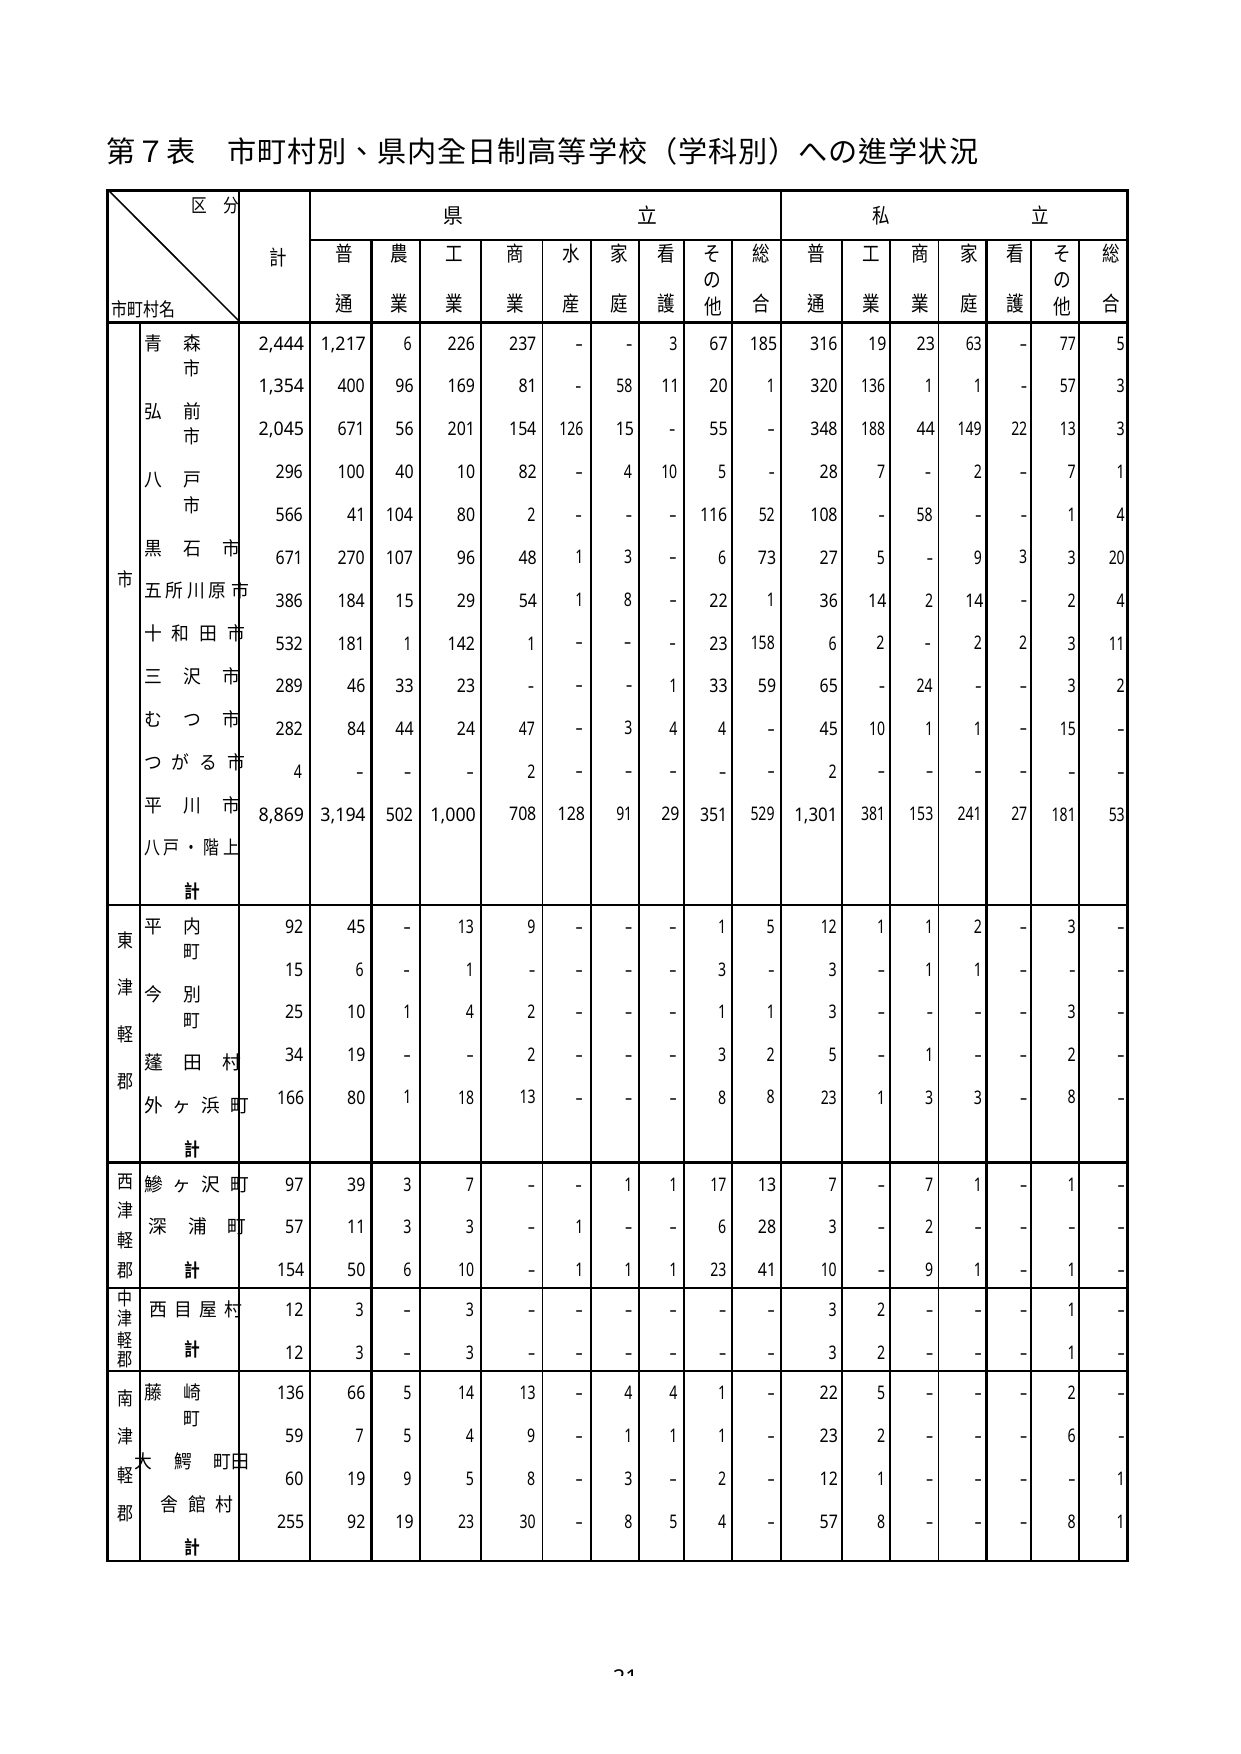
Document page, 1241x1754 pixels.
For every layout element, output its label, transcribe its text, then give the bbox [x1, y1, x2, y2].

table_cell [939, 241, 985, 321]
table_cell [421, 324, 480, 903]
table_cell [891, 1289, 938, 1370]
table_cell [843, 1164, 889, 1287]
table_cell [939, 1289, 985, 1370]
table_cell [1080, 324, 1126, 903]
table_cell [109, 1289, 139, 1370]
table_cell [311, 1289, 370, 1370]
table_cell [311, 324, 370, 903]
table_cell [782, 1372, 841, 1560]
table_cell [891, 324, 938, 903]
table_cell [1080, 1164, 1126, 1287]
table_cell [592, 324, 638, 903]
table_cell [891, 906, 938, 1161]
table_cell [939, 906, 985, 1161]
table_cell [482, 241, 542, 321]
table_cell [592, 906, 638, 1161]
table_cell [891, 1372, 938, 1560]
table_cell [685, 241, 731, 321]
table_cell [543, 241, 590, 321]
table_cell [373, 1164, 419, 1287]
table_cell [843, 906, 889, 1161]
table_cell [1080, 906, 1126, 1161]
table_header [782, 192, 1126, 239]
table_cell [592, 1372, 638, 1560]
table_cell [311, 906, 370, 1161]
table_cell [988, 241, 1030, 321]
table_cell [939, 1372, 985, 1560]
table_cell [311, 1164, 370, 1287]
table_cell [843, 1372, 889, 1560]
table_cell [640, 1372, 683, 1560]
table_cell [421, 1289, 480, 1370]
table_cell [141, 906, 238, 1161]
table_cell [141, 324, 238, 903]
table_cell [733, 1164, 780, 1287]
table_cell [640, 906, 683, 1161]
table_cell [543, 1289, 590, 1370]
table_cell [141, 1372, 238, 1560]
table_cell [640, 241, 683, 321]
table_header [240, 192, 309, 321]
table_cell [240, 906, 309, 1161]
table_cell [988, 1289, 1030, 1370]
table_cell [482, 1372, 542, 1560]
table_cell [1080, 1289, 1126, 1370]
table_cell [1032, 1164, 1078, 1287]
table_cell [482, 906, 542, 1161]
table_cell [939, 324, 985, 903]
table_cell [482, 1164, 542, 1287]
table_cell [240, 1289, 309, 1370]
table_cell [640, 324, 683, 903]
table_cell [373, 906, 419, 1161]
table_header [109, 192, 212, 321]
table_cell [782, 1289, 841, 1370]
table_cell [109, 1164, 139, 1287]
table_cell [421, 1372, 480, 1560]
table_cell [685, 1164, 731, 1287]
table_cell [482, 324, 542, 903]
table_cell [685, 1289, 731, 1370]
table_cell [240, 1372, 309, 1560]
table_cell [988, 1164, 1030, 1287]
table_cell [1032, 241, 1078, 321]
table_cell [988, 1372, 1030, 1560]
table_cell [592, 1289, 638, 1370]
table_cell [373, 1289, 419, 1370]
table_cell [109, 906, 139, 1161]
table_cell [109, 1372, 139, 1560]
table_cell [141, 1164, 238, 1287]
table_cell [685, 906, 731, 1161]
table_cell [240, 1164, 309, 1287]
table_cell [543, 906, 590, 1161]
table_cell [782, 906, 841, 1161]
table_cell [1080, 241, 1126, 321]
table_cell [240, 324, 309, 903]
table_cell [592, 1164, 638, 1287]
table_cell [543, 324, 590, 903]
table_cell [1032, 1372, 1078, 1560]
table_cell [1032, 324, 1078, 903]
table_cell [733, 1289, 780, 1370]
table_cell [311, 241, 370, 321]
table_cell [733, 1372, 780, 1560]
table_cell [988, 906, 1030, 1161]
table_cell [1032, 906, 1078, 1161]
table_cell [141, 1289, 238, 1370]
subtitle 第７表 市町村別、県内全日制高等学校（学科別）への進学状況 [106, 131, 1192, 171]
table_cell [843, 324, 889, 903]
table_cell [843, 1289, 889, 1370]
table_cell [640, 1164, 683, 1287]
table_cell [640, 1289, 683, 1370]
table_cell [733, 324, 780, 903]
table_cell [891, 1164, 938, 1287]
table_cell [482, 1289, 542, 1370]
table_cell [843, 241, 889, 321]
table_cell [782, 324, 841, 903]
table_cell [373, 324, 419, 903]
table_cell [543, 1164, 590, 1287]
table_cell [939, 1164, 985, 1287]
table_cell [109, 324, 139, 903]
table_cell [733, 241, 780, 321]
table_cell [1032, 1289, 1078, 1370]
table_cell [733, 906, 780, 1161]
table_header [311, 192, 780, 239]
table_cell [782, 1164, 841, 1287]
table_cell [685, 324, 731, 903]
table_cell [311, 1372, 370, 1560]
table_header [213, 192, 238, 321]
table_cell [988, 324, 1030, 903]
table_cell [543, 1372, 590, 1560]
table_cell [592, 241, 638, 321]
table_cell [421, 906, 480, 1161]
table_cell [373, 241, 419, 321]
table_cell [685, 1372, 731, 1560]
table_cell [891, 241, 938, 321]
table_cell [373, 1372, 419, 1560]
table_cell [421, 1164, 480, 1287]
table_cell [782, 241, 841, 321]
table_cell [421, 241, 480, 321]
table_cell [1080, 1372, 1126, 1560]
